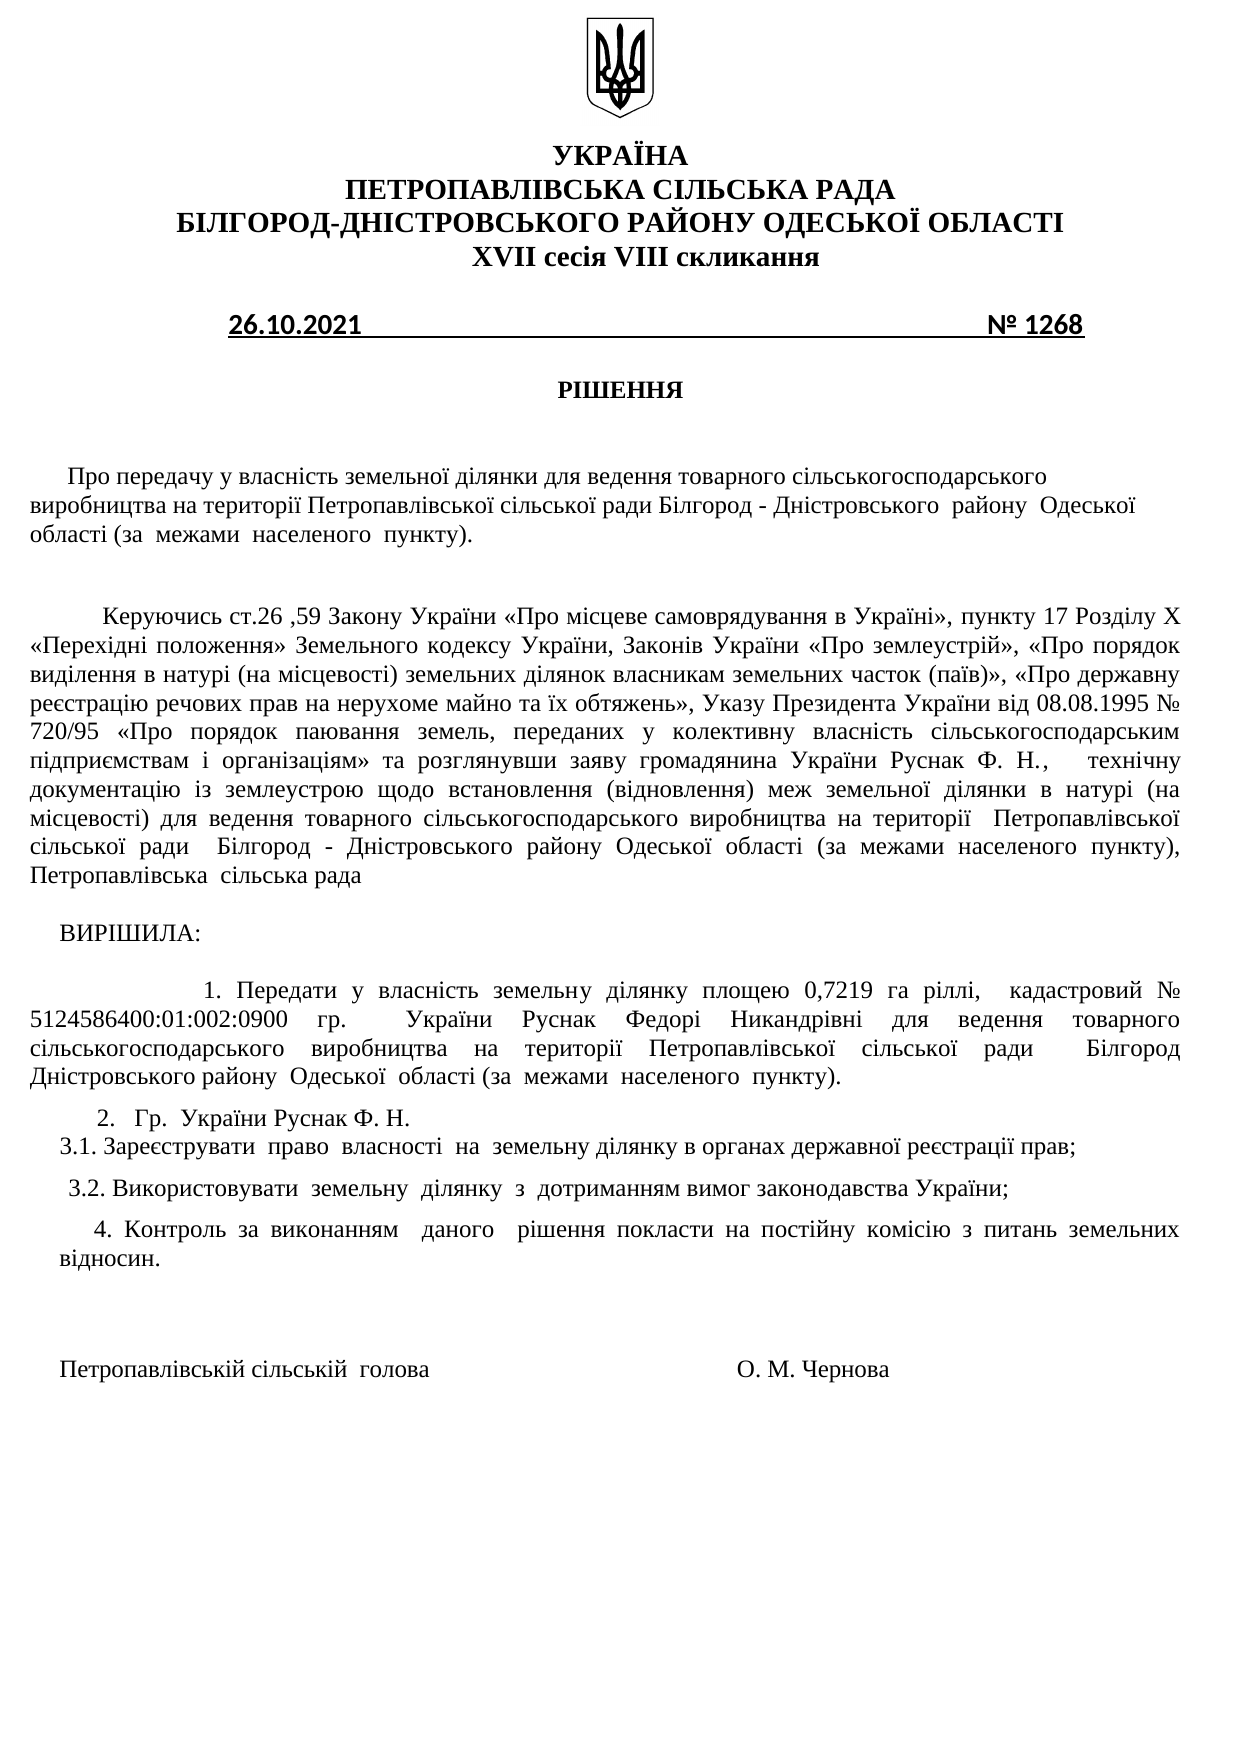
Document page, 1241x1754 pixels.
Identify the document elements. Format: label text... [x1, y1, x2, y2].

text РІШЕННЯ [59, 375, 1181, 404]
text БІЛГОРОД-ДНІСТРОВСЬКОГО РАЙОНУ ОДЕСЬКОЇ ОБЛАСТІ [59, 205, 1181, 239]
text 3.2. Використовувати земельну ділянку з дотриманням вимог законодавства України; [0, 1173, 1181, 1201]
text 4. Контроль за виконанням даного рішення покласти на постійну комісію з питань земельних відносин. [59, 1214, 1181, 1271]
text ХVІІ сесія VІІІ скликання [59, 239, 1181, 272]
text 1. Передати у власність земельну ділянку площею 0,7219 га ріллі, кадастровий № 5124586400:01:002:0900 гр. України Руснак Федорі Никандрівні для ведення товарного сільськогосподарського виробництва на території Петропавлівської сільської ради Білгород Дністровського району Одеської області (за межами населеного пункту). [29, 975, 1181, 1090]
text Про передачу у власність земельної ділянки для ведення товарного сільськогосподарського виробництва на території Петропавлівської сільської ради Білгород - Дністровського району Одеської області (за межами населеного пункту). [29, 461, 1181, 548]
text ПЕТРОПАВЛІВСЬКА СІЛЬСЬКА РАДА [59, 172, 1181, 205]
list Гр. України Руснак Ф. Н. [97, 1103, 1181, 1131]
text УКРАЇНА [59, 138, 1181, 172]
text ВИРІШИЛА: [29, 918, 1181, 946]
text 26.10.2021 № 1268 [59, 306, 1181, 342]
text 3.1. Зареєструвати право власності на земельну ділянку в органах державної реєстрації прав; [0, 1131, 1181, 1160]
text Керуючись ст.26 ,59 Закону України «Про місцеве самоврядування в Україні», пункту 17 Розділу Х «Перехідні положення» Земельного кодексу України, Законів України «Про землеустрій», «Про порядок виділення в натурі (на місцевості) земельних ділянок власникам земельних часток (паїв)», «Про державну реєстрацію речових прав на нерухоме майно та їх обтяжень», Указу Президента України від 08.08.1995 № 720/95 «Про порядок паювання земель, переданих у колективну власність сільськогосподарським підприємствам і організаціям» та розглянувши заяву громадянина України Руснак Ф. Н., технічну документацію із землеустрою щодо встановлення (відновлення) меж земельної ділянки в натурі (на місцевості) для ведення товарного сільськогосподарського виробництва на території Петропавлівської сільської ради Білгород - Дністровського району Одеської області (за межами населеного пункту), Петропавлівська сільська рада [29, 601, 1181, 889]
text Петропавлівській сільській голова О. М. Чернова [59, 1354, 1181, 1383]
picture [580, 14, 661, 126]
